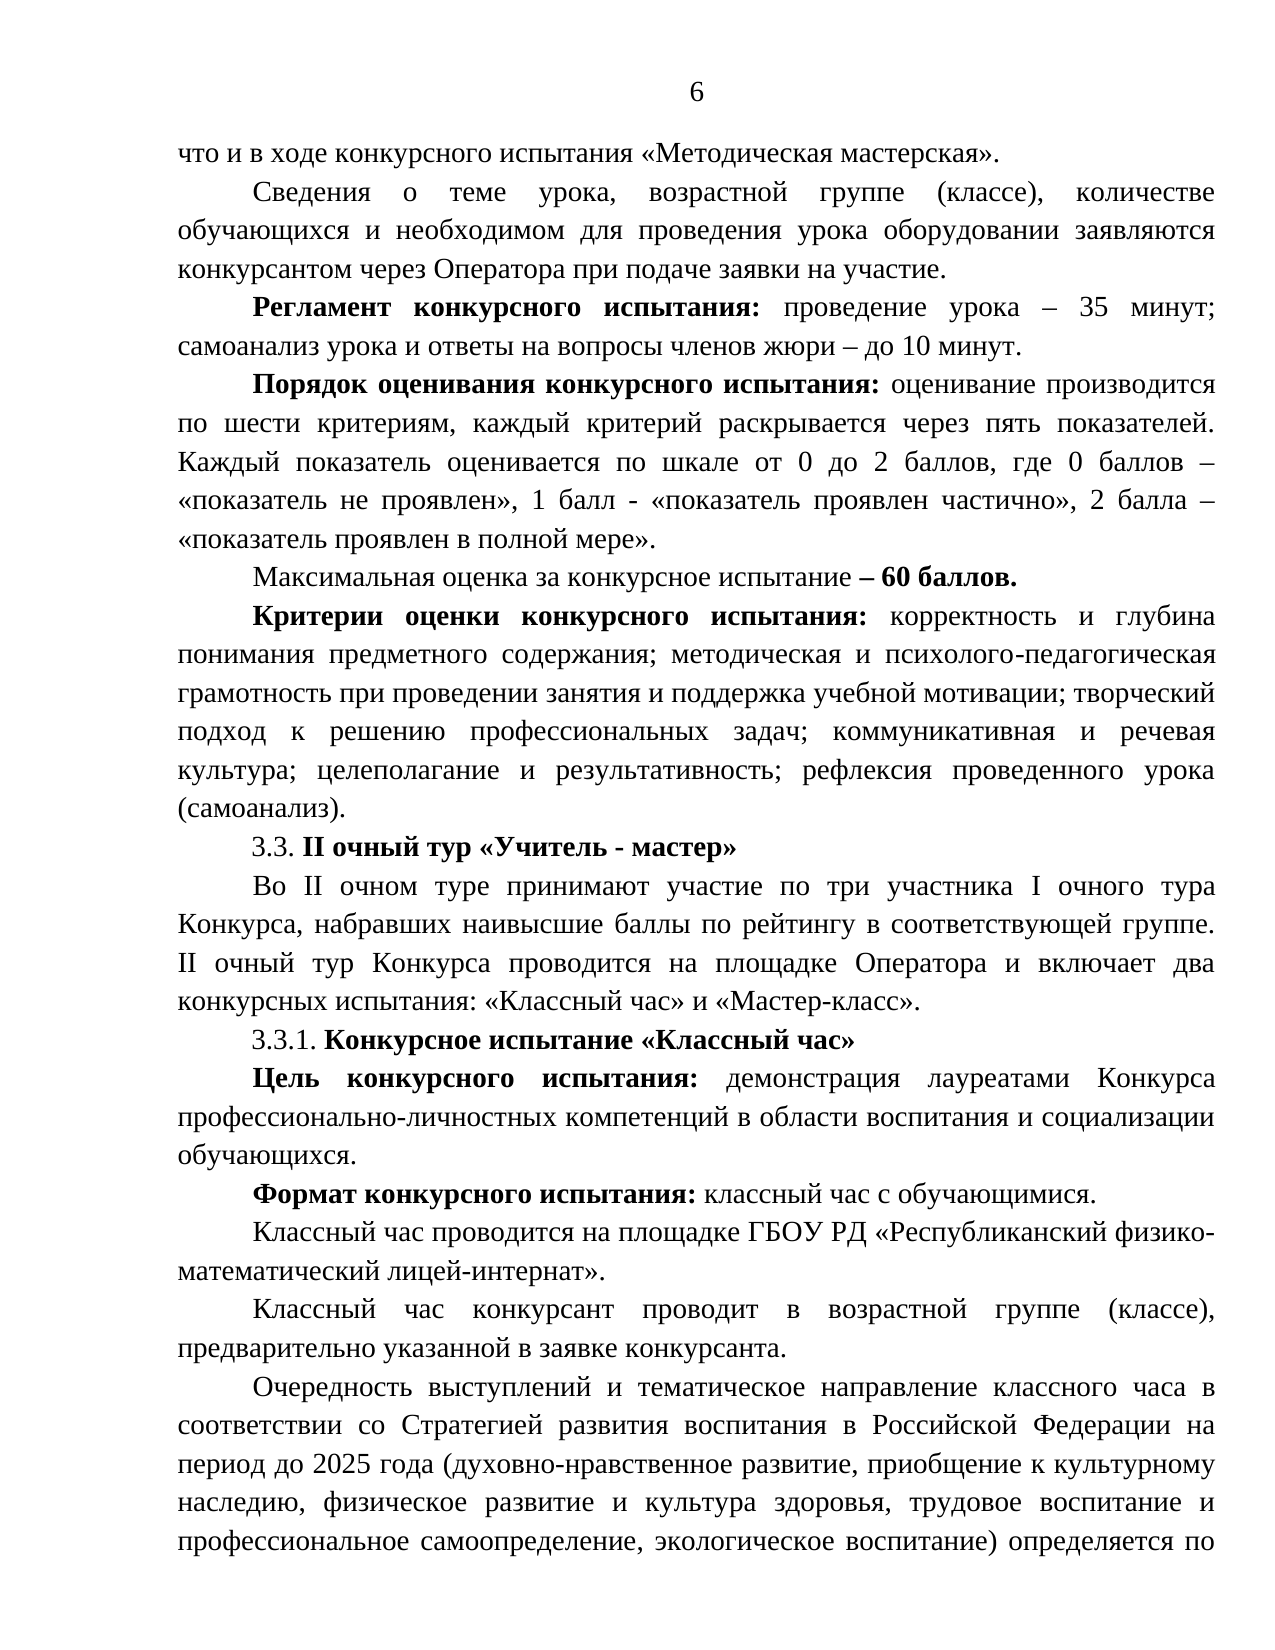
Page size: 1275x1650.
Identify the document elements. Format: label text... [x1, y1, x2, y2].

text Формат конкурсного испытания: классный час с обучающимися. [177, 1176, 1216, 1209]
subtitle Конкурсное испытание «Классный час» [177, 1022, 1216, 1055]
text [177, 1369, 1216, 1556]
text Критерии оценки конкурсного испытания: корректность и глубина понимания предметного содержания; методическая и психолого-педагогическая грамотность при проведении занятия и поддержка учебной мотивации; творческий подход к решению профессиональных задач; коммуникативная и речевая культура; целеполагание и результативность; рефлексия проведенного урока (самоанализ). [177, 598, 1216, 824]
text Регламент конкурсного испытания: проведение урока – 35 минут; самоанализ урока и ответы на вопросы членов жюри – до 10 минут. [177, 289, 1216, 362]
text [177, 135, 1216, 169]
subtitle II очный тур «Учитель - мастер» [177, 829, 1216, 863]
text Цель конкурсного испытания: демонстрация лауреатами Конкурса профессионально-личностных компетенций в области воспитания и социализации обучающихся. [177, 1060, 1216, 1171]
text Сведения о теме урока, возрастной группе (классе), количестве обучающихся и необходимом для проведения урока оборудовании заявляются конкурсантом через Оператора при подаче заявки на участие. [177, 174, 1216, 284]
text Классный час проводится на площадке ГБОУ РД «Республиканский физико-математический лицей-интернат». [177, 1214, 1216, 1287]
text Во II очном туре принимают участие по три участника I очного тура Конкурса, набравших наивысшие баллы по рейтингу в соответствующей группе. II очный тур Конкурса проводится на площадке Оператора и включает два конкурсных испытания: «Классный час» и «Мастер-класс». [177, 868, 1216, 1017]
text Максимальная оценка за конкурсное испытание – 60 баллов. [177, 559, 1216, 593]
text Порядок оценивания конкурсного испытания: оценивание производится по шести критериям, каждый критерий раскрывается через пять показателей. Каждый показатель оценивается по шкале от 0 до 2 баллов, где 0 баллов – «показатель не проявлен», 1 балл - «показатель проявлен частично», 2 балла – «показатель проявлен в полной мере». [177, 367, 1216, 554]
text Классный час конкурсант проводит в возрастной группе (классе), предварительно указанной в заявке конкурсанта. [177, 1292, 1216, 1364]
